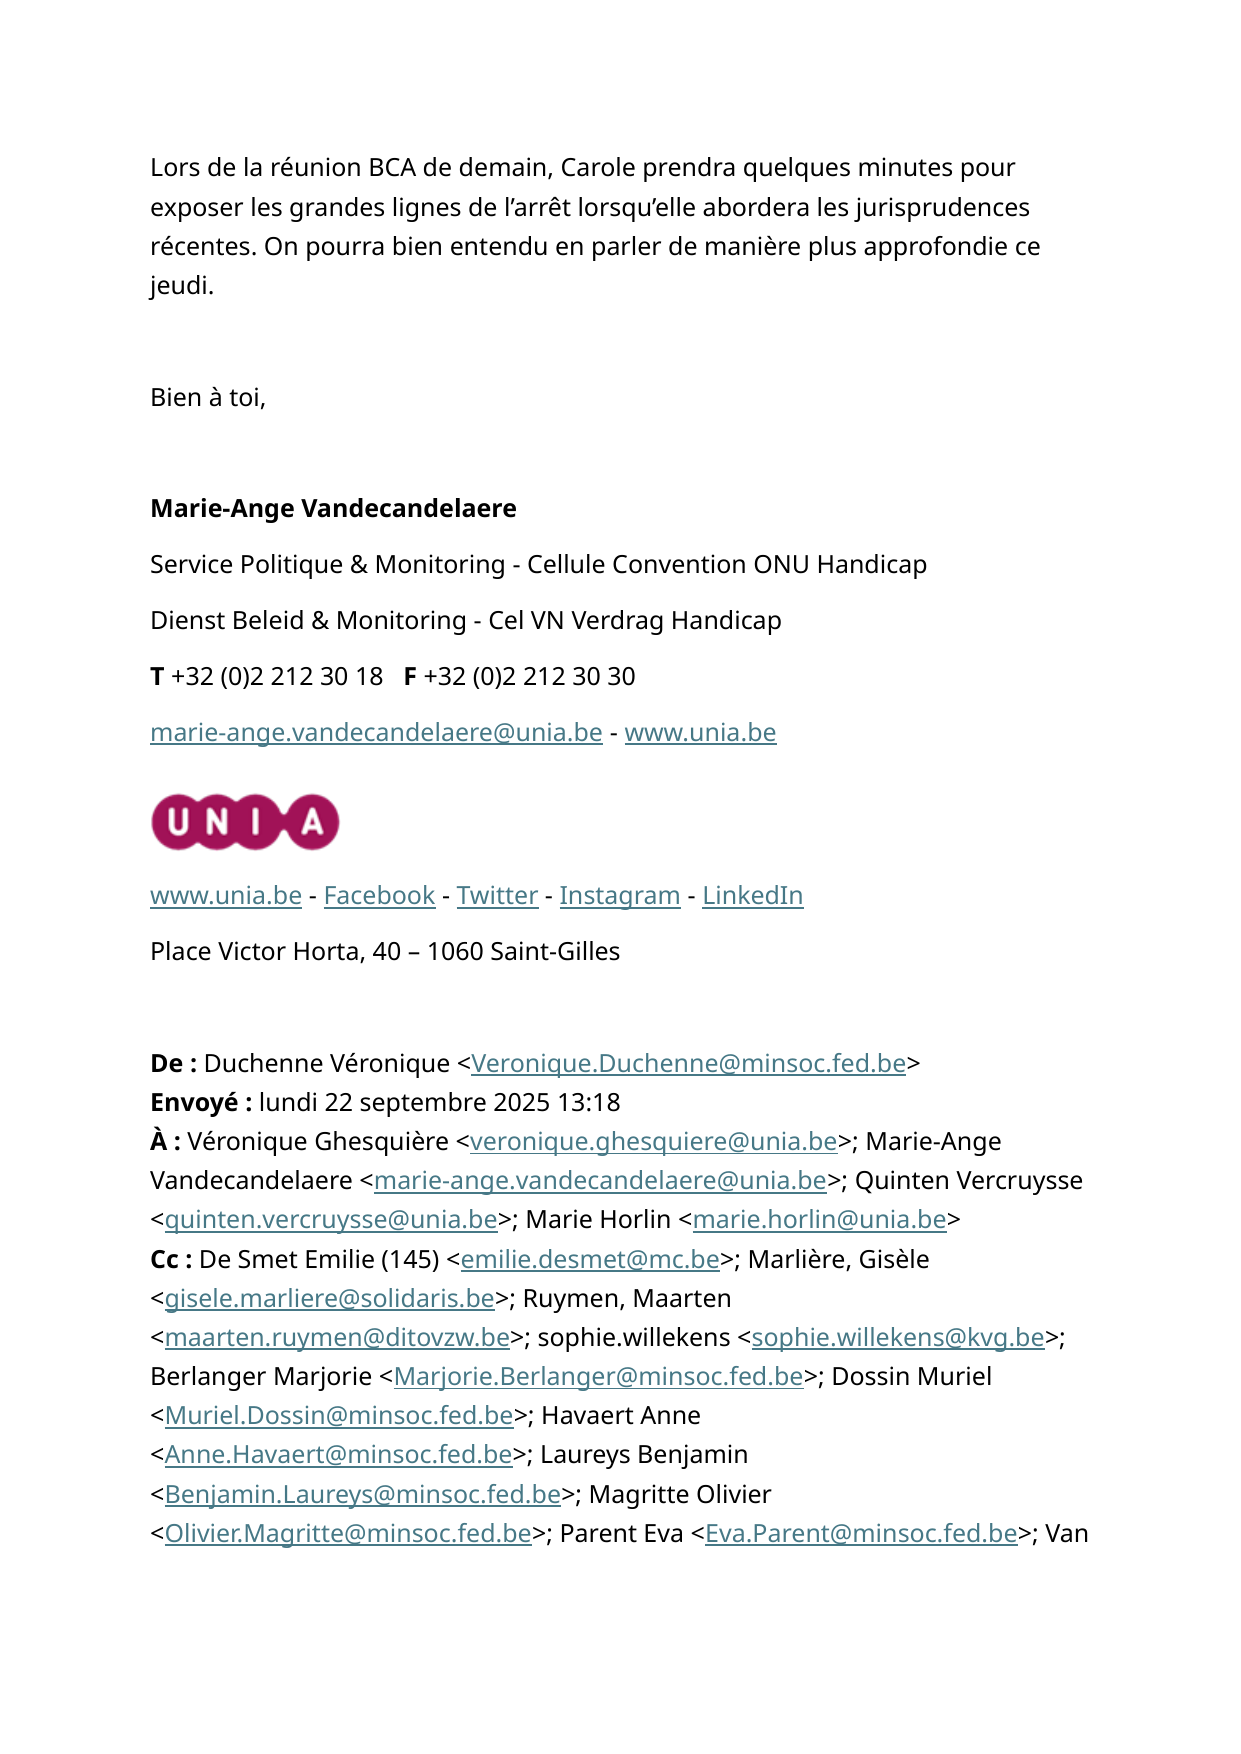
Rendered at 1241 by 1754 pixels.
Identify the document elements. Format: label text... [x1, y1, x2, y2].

text Marie-Ange Vandecandelaere [150, 491, 1090, 525]
text Bien à toi, [150, 379, 1090, 413]
text Lors de la réunion BCA de demain, Carole prendra quelques minutes pour exposer les grandes lignes de l’arrêt lorsqu’elle abordera les jurisprudences récentes. On pourra bien entendu en parler de manière plus approfondie ce jeudi. [150, 150, 1090, 302]
text Dienst Beleid & Monitoring - Cel VN Verdrag Handicap [150, 602, 1090, 637]
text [150, 1046, 1090, 1549]
text www.unia.be - Facebook - Twitter - Instagram - LinkedIn [150, 878, 1090, 912]
text Service Politique & Monitoring - Cellule Convention ONU Handicap [150, 547, 1090, 581]
text Place Victor Horta, 40 – 1060 Saint-Gilles [150, 934, 1090, 968]
picture [150, 770, 349, 857]
text T +32 (0)2 212 30 18 F +32 (0)2 212 30 30 [150, 658, 1090, 692]
text marie-ange.vandecandelaere@unia.be - www.unia.be [150, 714, 1090, 748]
